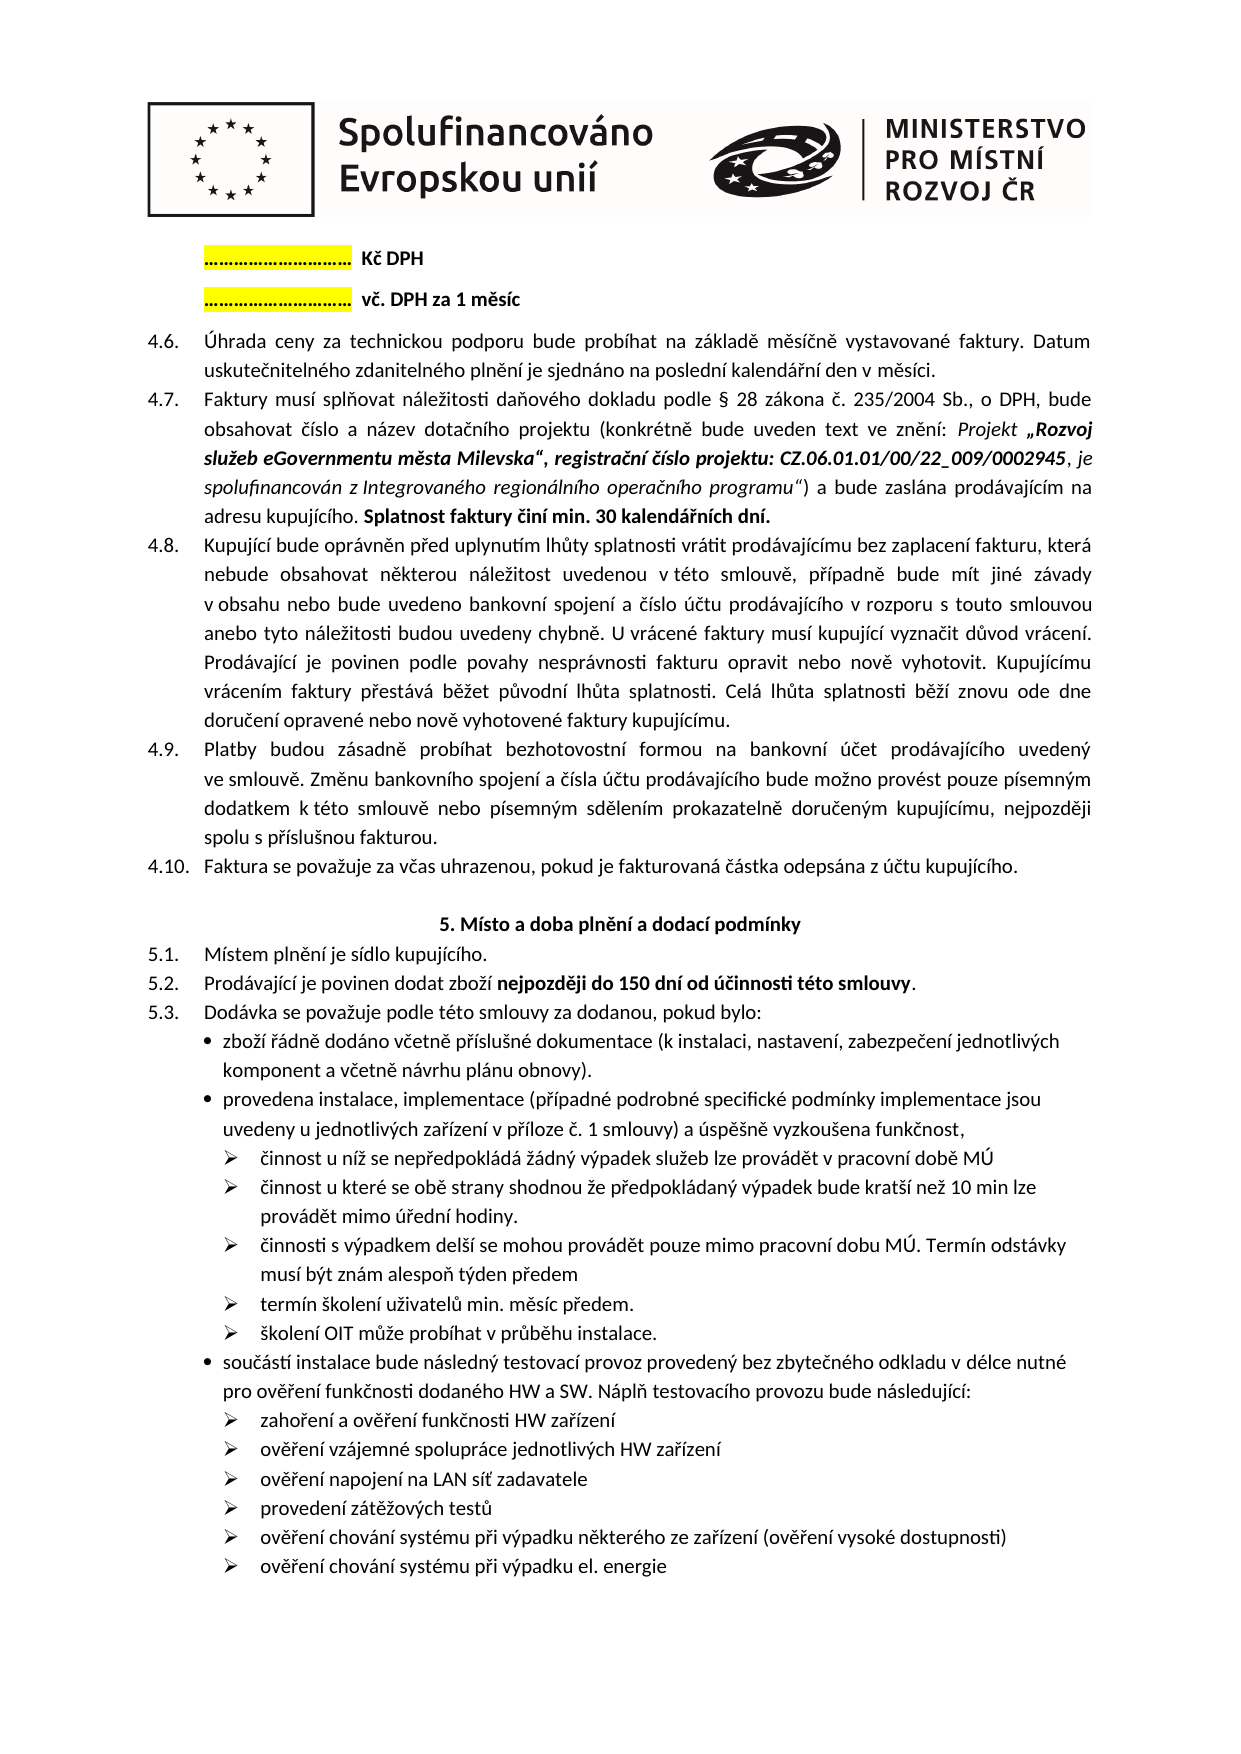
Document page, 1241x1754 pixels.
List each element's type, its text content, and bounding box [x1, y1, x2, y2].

list činnost u níž se nepředpokládá žádný výpadek služeb lze provádět v pracovní době MÚ [223, 1141, 1093, 1170]
list ověření vzájemné spolupráce jednotlivých HW zařízení [223, 1433, 1093, 1462]
list ověření napojení na LAN síť zadavatele [223, 1462, 1093, 1491]
list zboží řádně dodáno včetně příslušné dokumentace (k instalaci, nastavení, zabezpečení jednotlivých komponent a včetně návrhu plánu obnovy). [204, 1024, 1093, 1083]
list Faktury musí splňovat náležitosti daňového dokladu podle § 28 zákona č. 235/2004 Sb., o DPH, bude obsahovat číslo a název dotačního projektu (konkrétně bude uveden text ve znění: Projekt „Rozvoj služeb eGovernmentu města Milevska“, registrační číslo projektu: CZ.06.01.01/00/22_009/0002945, je spolufinancován z Integrovaného regionálního operačního programu“) a bude zaslána prodávajícím na adresu kupujícího. Splatnost faktury činí min. 30 kalendářních dní. [148, 383, 1093, 529]
list činnosti s výpadkem delší se mohou provádět pouze mimo pracovní dobu MÚ. Termín odstávky musí být znám alespoň týden předem [223, 1229, 1093, 1287]
list součástí instalace bude následný testovací provoz provedený bez zbytečného odkladu v délce nutné pro ověření funkčnosti dodaného HW a SW. Náplň testovacího provozu bude následující: [204, 1345, 1093, 1404]
list Místem plnění je sídlo kupujícího. [148, 937, 1093, 966]
list Platby budou zásadně probíhat bezhotovostní formou na bankovní účet prodávajícího uvedený ve smlouvě. Změnu bankovního spojení a čísla účtu prodávajícího bude možno provést pouze písemným dodatkem k této smlouvě nebo písemným sdělením prokazatelně doručeným kupujícímu, nejpozději spolu s příslušnou fakturou. [148, 733, 1093, 849]
list činnost u které se obě strany shodnou že předpokládaný výpadek bude kratší než 10 min lze provádět mimo úřední hodiny. [223, 1170, 1093, 1229]
list Úhrada ceny za technickou podporu bude probíhat na základě měsíčně vystavované faktury. Datum uskutečnitelného zdanitelného plnění je sjednáno na poslední kalendářní den v měsíci. [148, 324, 1093, 383]
picture [147, 102, 1093, 217]
list termín školení uživatelů min. měsíc předem. [223, 1287, 1093, 1316]
list Dodávka se považuje podle této smlouvy za dodanou, pokud bylo: [148, 995, 1093, 1024]
list Faktura se považuje za včas uhrazenou, pokud je fakturovaná částka odepsána z účtu kupujícího. [148, 849, 1093, 879]
list Kupující bude oprávněn před uplynutím lhůty splatnosti vrátit prodávajícímu bez zaplacení fakturu, která nebude obsahovat některou náležitost uvedenou v této smlouvě, případně bude mít jiné závady v obsahu nebo bude uvedeno bankovní spojení a číslo účtu prodávajícího v rozporu s touto smlouvou anebo tyto náležitosti budou uvedeny chybně. U vrácené faktury musí kupující vyznačit důvod vrácení. Prodávající je povinen podle povahy nesprávnosti fakturu opravit nebo nově vyhotovit. Kupujícímu vrácením faktury přestává běžet původní lhůta splatnosti. Celá lhůta splatnosti běží znovu ode dne doručení opravené nebo nově vyhotovené faktury kupujícímu. [148, 529, 1093, 733]
text ………………………… Kč DPH [204, 241, 1093, 270]
list ověření chování systému při výpadku některého ze zařízení (ověření vysoké dostupnosti) [223, 1520, 1093, 1549]
list školení OIT může probíhat v průběhu instalace. [223, 1316, 1093, 1345]
list provedena instalace, implementace (případné podrobné specifické podmínky implementace jsou uvedeny u jednotlivých zařízení v příloze č. 1 smlouvy) a úspěšně vyzkoušena funkčnost, [204, 1083, 1093, 1141]
list ověření chování systému při výpadku el. energie [223, 1549, 1093, 1579]
subtitle 5. Místo a doba plnění a dodací podmínky [148, 908, 1093, 937]
list zahoření a ověření funkčnosti HW zařízení [223, 1404, 1093, 1433]
text ………………………… vč. DPH za 1 měsíc [204, 283, 1093, 312]
list Prodávající je povinen dodat zboží nejpozději do 150 dní od účinnosti této smlouvy. [148, 966, 1093, 995]
list provedení zátěžových testů [223, 1491, 1093, 1520]
